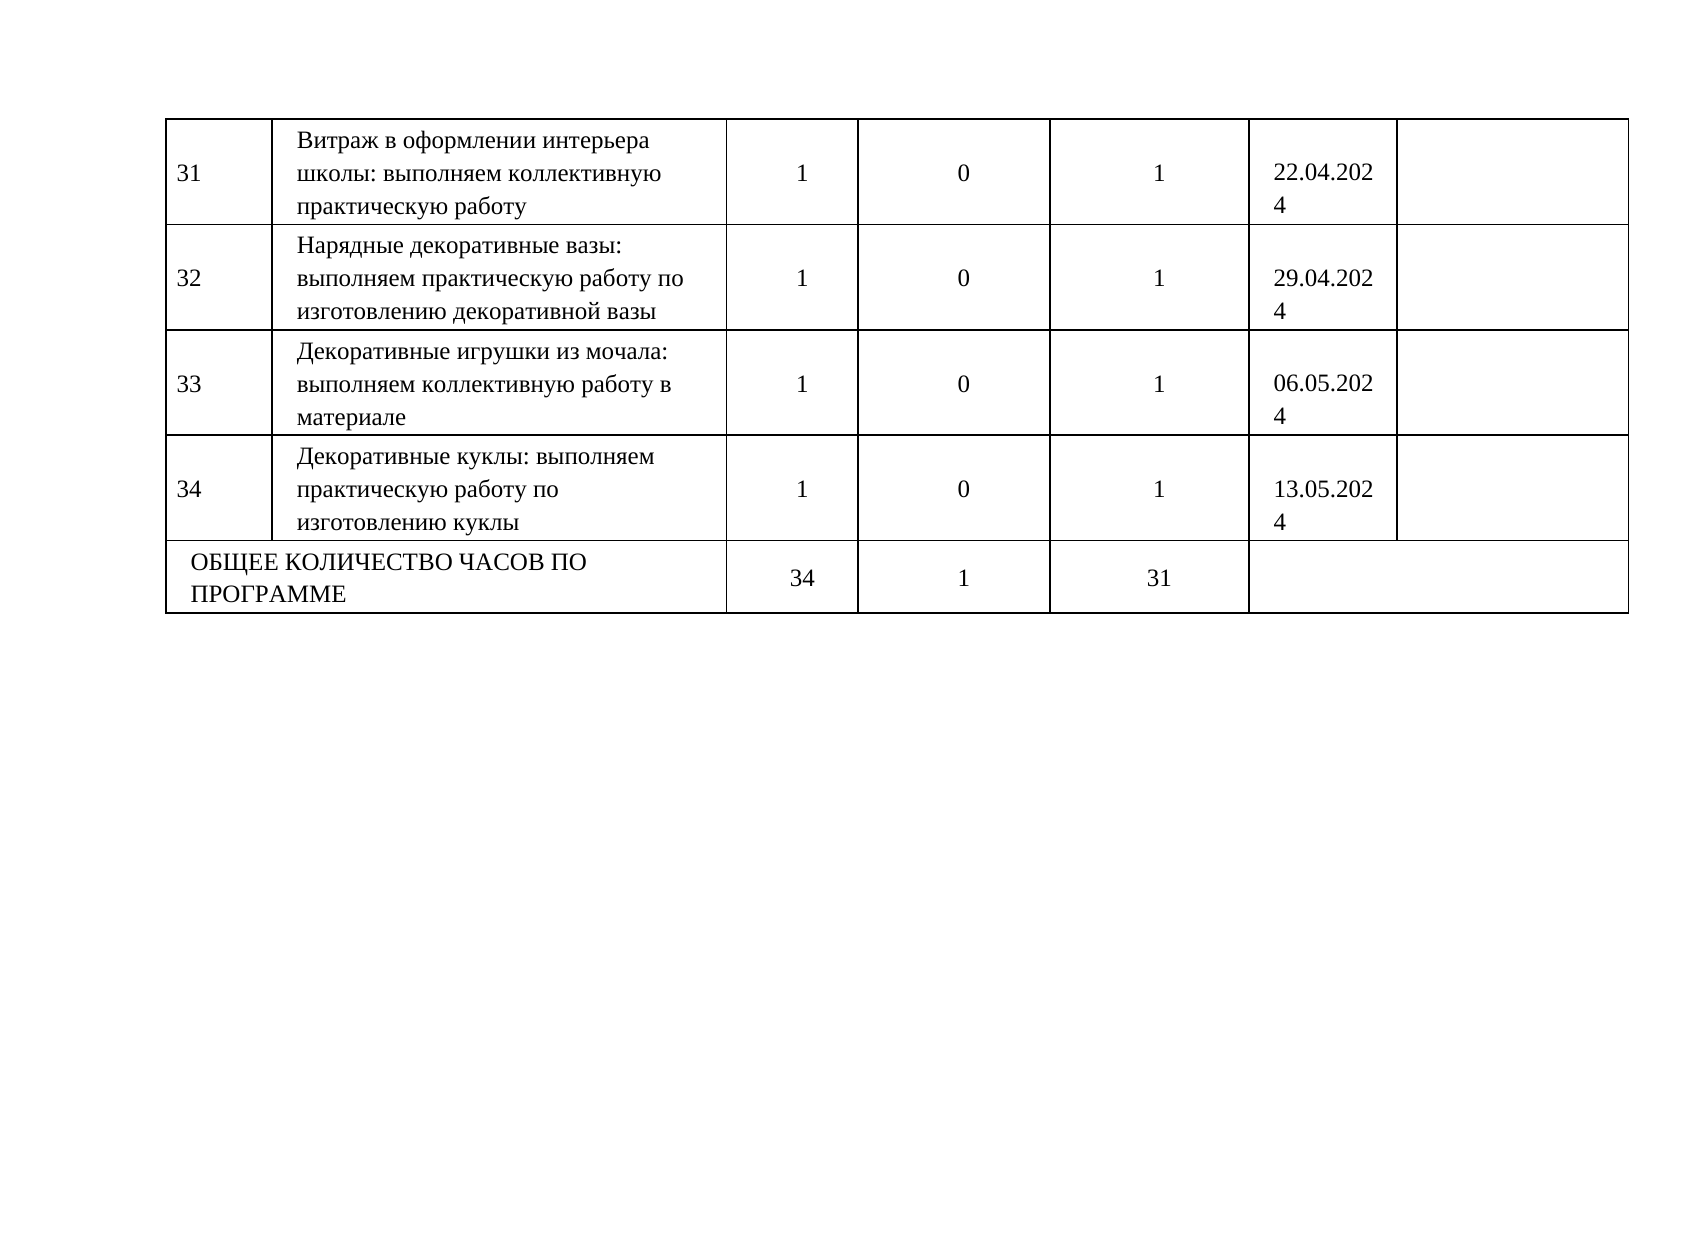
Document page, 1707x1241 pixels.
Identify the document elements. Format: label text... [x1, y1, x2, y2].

table_cell [1398, 436, 1628, 540]
table_cell 31 [1051, 541, 1248, 612]
table_cell 0 [859, 120, 1049, 223]
table_cell [1398, 225, 1628, 329]
table_cell 1 [1051, 120, 1248, 223]
table_cell 1 [859, 541, 1049, 612]
table_cell 0 [859, 225, 1049, 329]
table_cell 1 [1051, 436, 1248, 540]
table_cell [1398, 331, 1628, 434]
table_cell 1 [1051, 331, 1248, 434]
table_cell 0 [859, 331, 1049, 434]
table_cell 0 [859, 436, 1049, 540]
table_cell 1 [727, 436, 857, 540]
table_cell 1 [727, 225, 857, 329]
table_cell 1 [727, 331, 857, 434]
table_cell Нарядные декоративные вазы: выполняем практическую работу по изготовлению декоративной вазы [273, 225, 726, 329]
table_cell 32 [167, 225, 271, 329]
table_cell 22.04.2024 [1250, 120, 1396, 223]
table_cell 1 [1051, 225, 1248, 329]
table_cell Витраж в оформлении интерьера школы: выполняем коллективную практическую работу [273, 120, 726, 223]
table_cell 13.05.2024 [1250, 436, 1396, 540]
table_cell [1250, 541, 1628, 612]
table_cell ОБЩЕЕ КОЛИЧЕСТВО ЧАСОВ ПО ПРОГРАММЕ [167, 541, 726, 612]
table_cell 34 [727, 541, 857, 612]
table_cell 33 [167, 331, 271, 434]
table_cell 1 [727, 120, 857, 223]
table_cell 34 [167, 436, 271, 540]
table_cell 06.05.2024 [1250, 331, 1396, 434]
table_cell 31 [167, 120, 271, 223]
table_cell Декоративные игрушки из мочала: выполняем коллективную работу в материале [273, 331, 726, 434]
table_cell 29.04.2024 [1250, 225, 1396, 329]
table_cell Декоративные куклы: выполняем практическую работу по изготовлению куклы [273, 436, 726, 540]
table_cell [1398, 120, 1628, 223]
